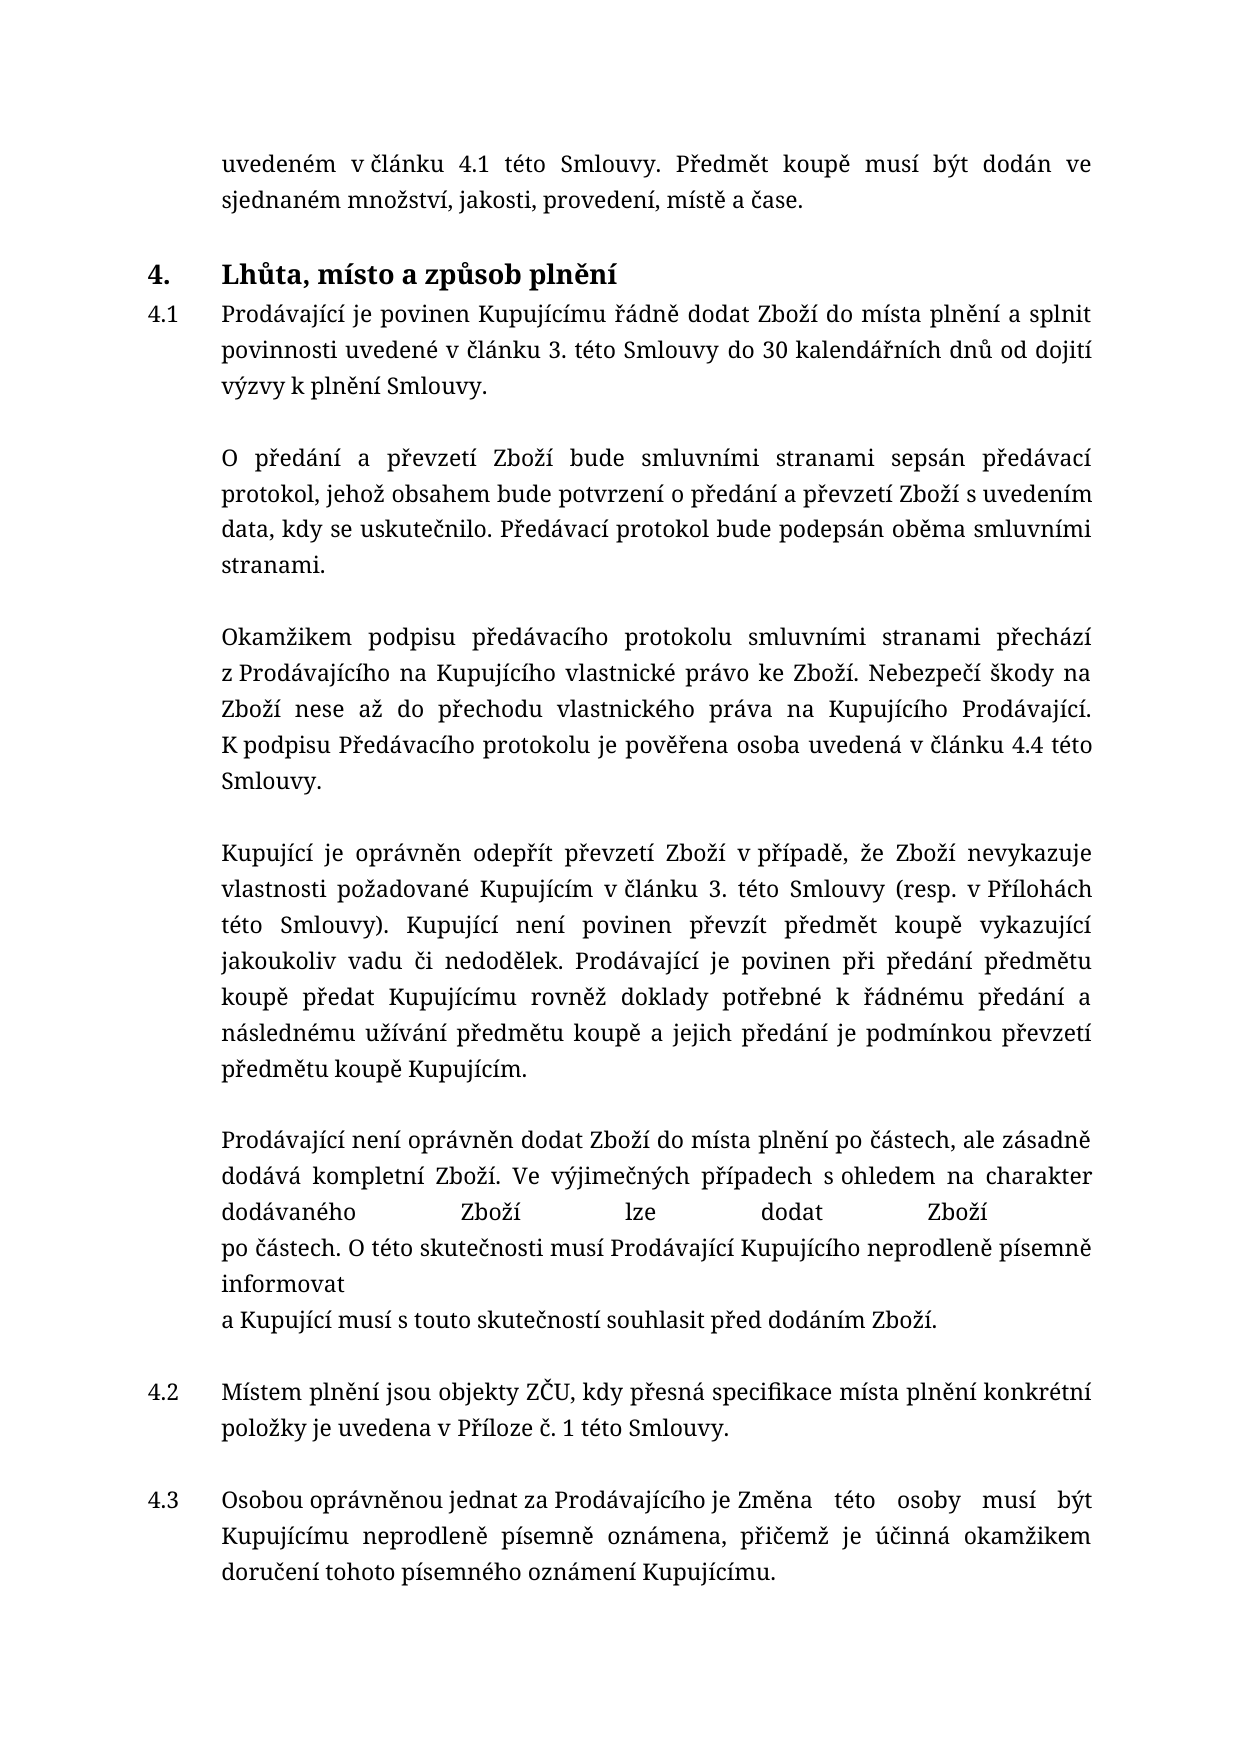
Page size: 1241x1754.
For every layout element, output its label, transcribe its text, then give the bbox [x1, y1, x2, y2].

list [148, 148, 1093, 215]
text O předání a převzetí Zboží bude smluvními stranami sepsán předávací protokol, jehož obsahem bude potvrzení o předání a převzetí Zboží s uvedením data, kdy se uskutečnilo. Předávací protokol bude podepsán oběma smluvními stranami. [221, 442, 1093, 581]
text Okamžikem podpisu předávacího protokolu smluvními stranami přechází z Prodávajícího na Kupujícího vlastnické právo ke Zboží. Nebezpečí škody na Zboží nese až do přechodu vlastnického práva na Kupujícího Prodávající. K podpisu Předávacího protokolu je pověřena osoba uvedená v článku 4.4 této Smlouvy. [221, 621, 1093, 796]
text 4.3 Osobou oprávněnou jednat za Prodávajícího je Změna této osoby musí být Kupujícímu neprodleně písemně oznámena, přičemž je účinná okamžikem doručení tohoto písemného oznámení Kupujícímu. [148, 1484, 1093, 1587]
text 4.1 Prodávající je povinen Kupujícímu řádně dodat Zboží do místa plnění a splnit povinnosti uvedené v článku 3. této Smlouvy do 30 kalendářních dnů od dojití výzvy k plnění Smlouvy. [148, 298, 1093, 401]
text 4.2 Místem plnění jsou objekty ZČU, kdy přesná specifikace místa plnění konkrétní položky je uvedena v Příloze č. 1 této Smlouvy. [148, 1376, 1093, 1443]
text Prodávající není oprávněn dodat Zboží do místa plnění po částech, ale zásadně dodává kompletní Zboží. Ve výjimečných případech s ohledem na charakter dodávaného Zboží lze dodat Zboží po částech. O této skutečnosti musí Prodávající Kupujícího neprodleně písemně informovat a Kupující musí s touto skutečností souhlasit před dodáním Zboží. [221, 1124, 1093, 1335]
text 4. Lhůta, místo a způsob plnění [148, 255, 1093, 292]
text Kupující je oprávněn odepřít převzetí Zboží v případě, že Zboží nevykazuje vlastnosti požadované Kupujícím v článku 3. této Smlouvy (resp. v Přílohách této Smlouvy). Kupující není povinen převzít předmět koupě vykazující jakoukoliv vadu či nedodělek. Prodávající je povinen při předání předmětu koupě předat Kupujícímu rovněž doklady potřebné k řádnému předání a následnému užívání předmětu koupě a jejich předání je podmínkou převzetí předmětu koupě Kupujícím. [221, 837, 1093, 1084]
